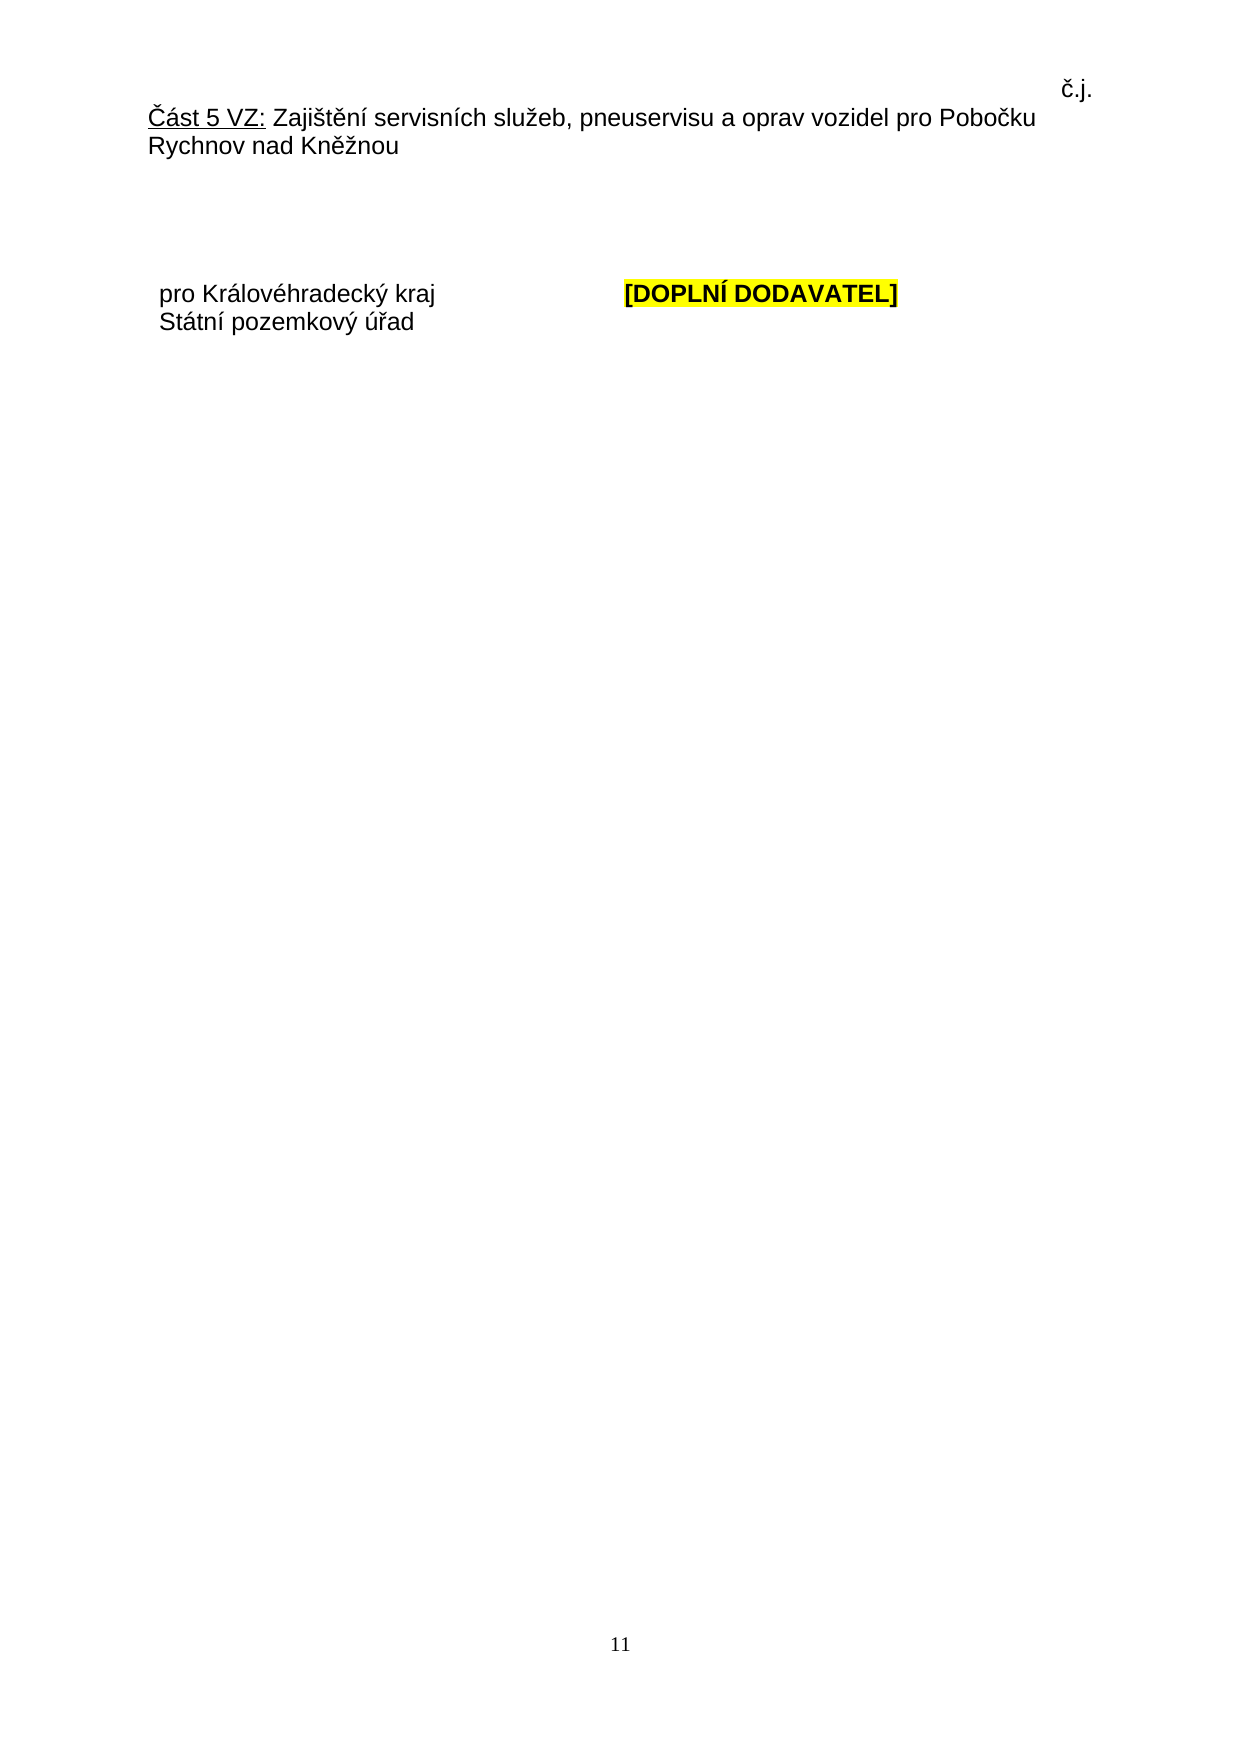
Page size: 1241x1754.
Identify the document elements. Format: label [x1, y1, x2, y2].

table_cell [148, 208, 613, 336]
table_cell [613, 208, 1093, 336]
